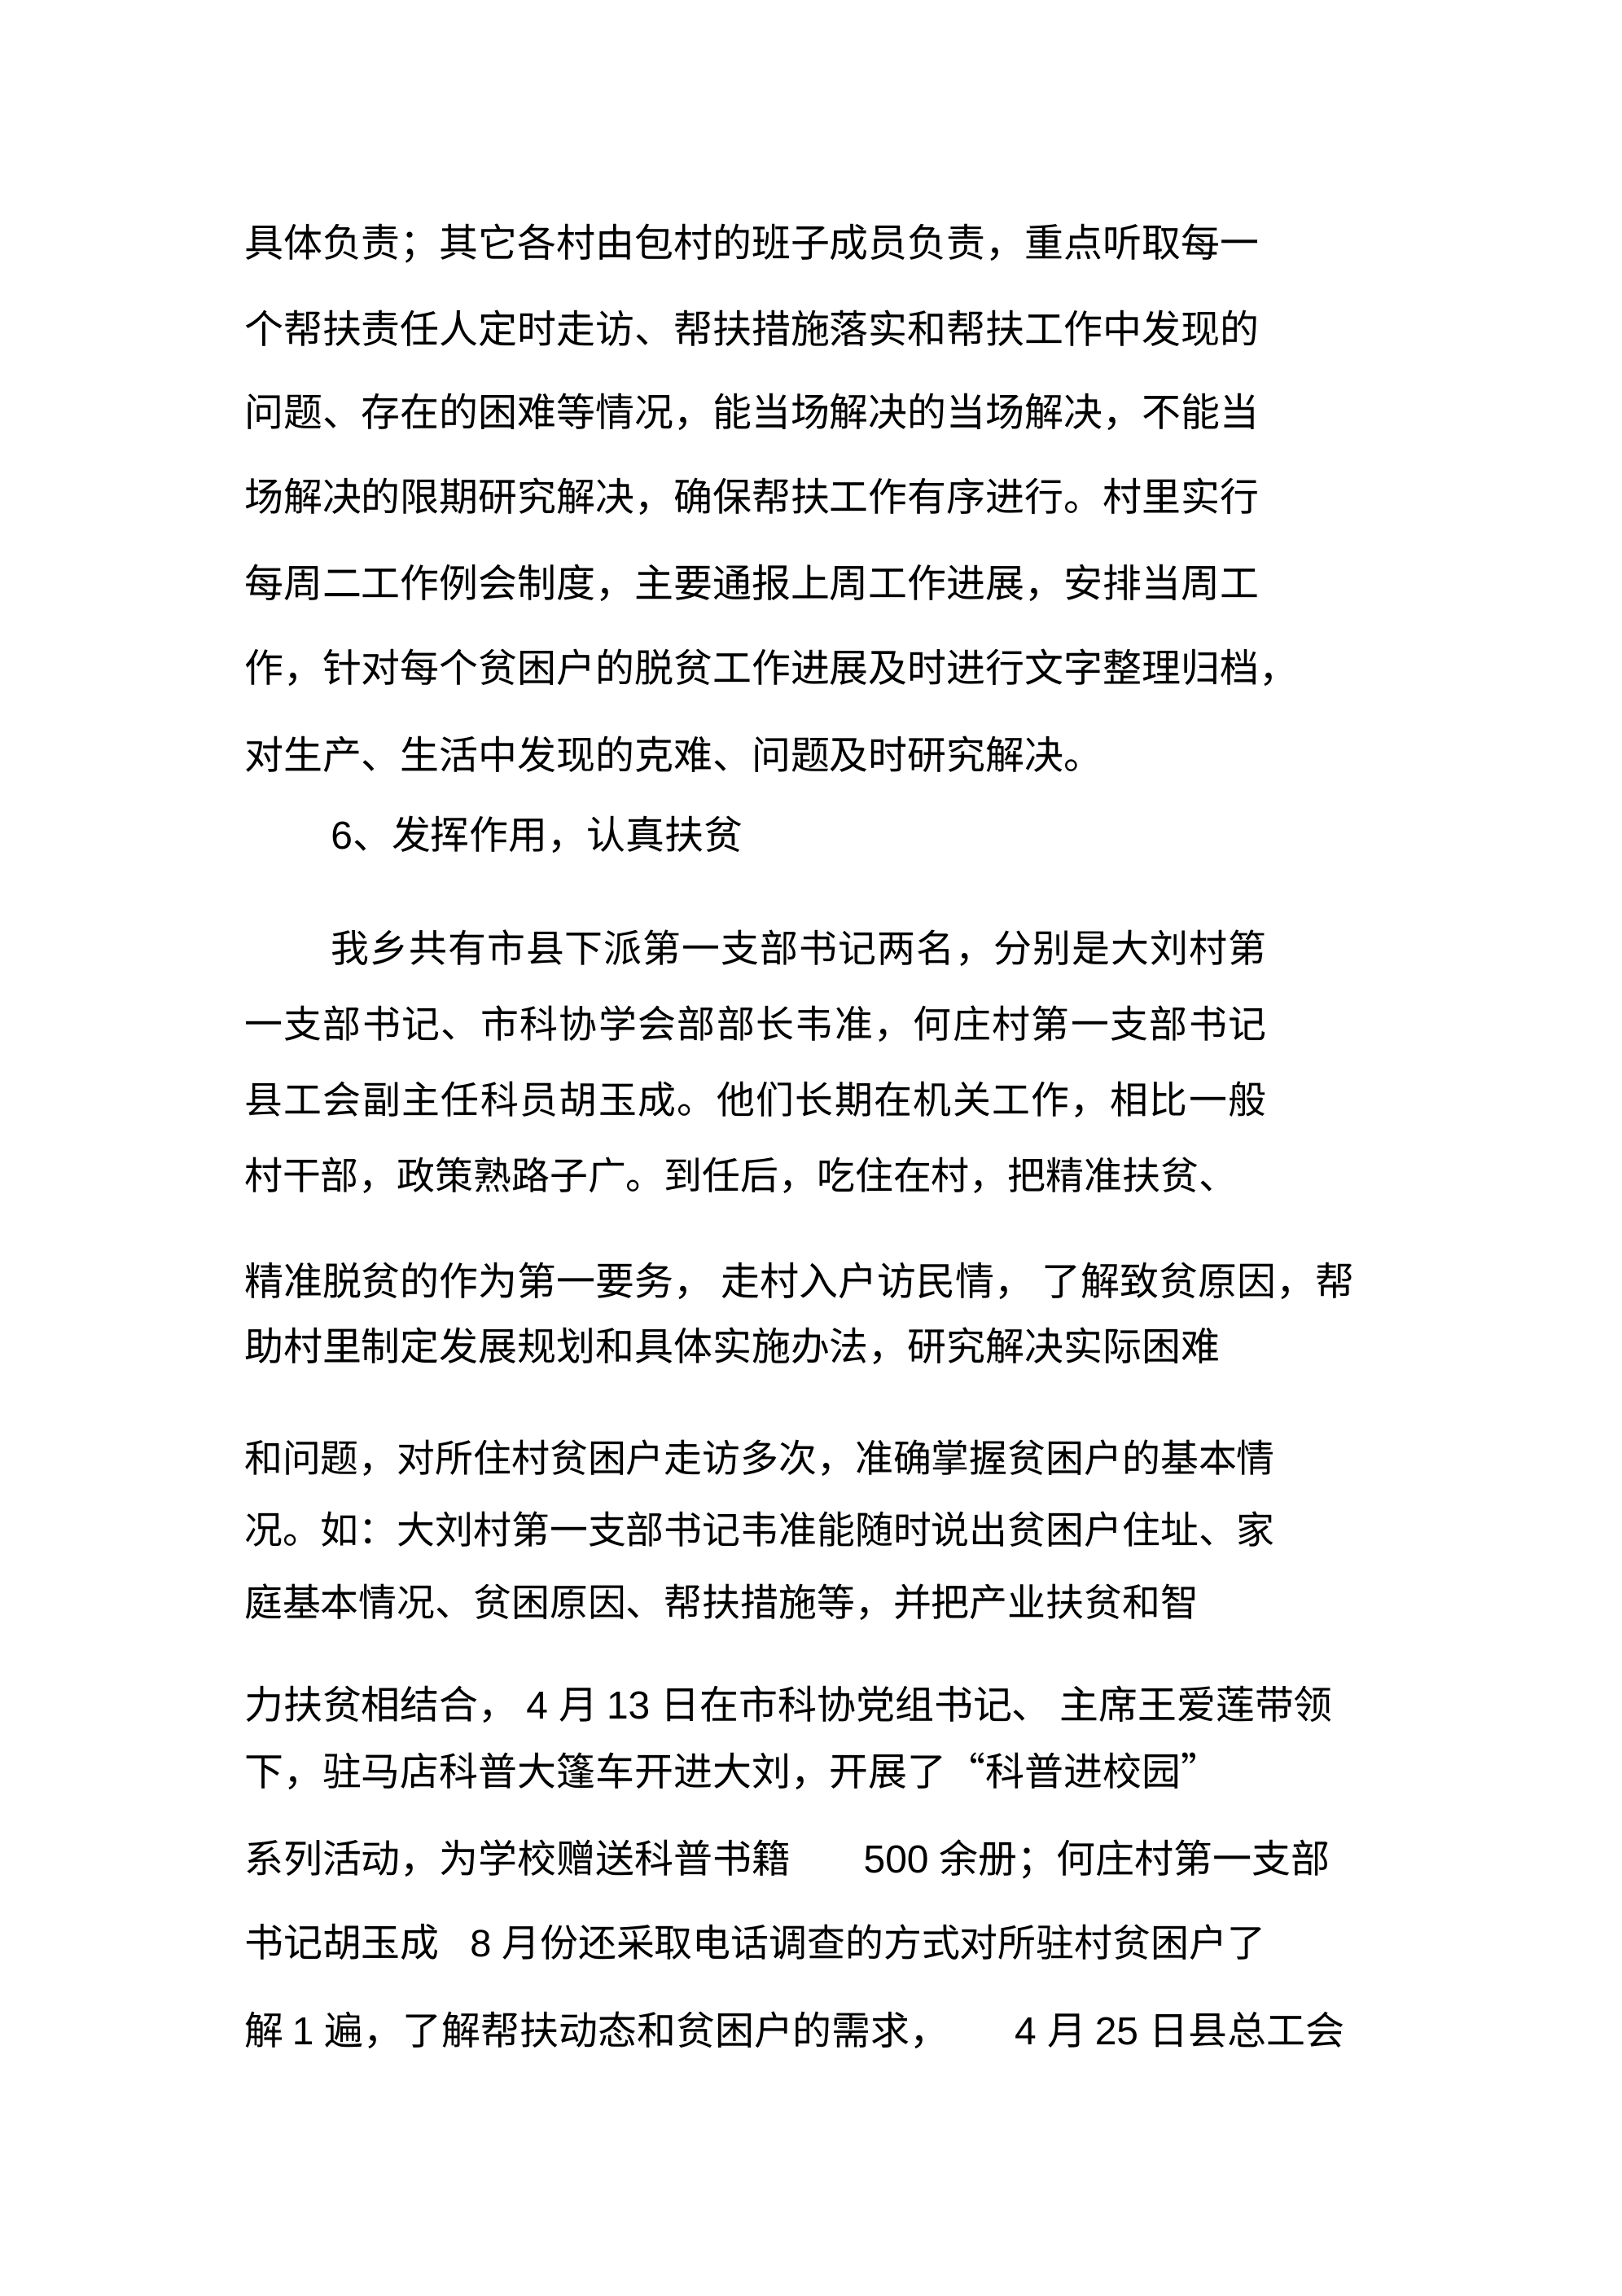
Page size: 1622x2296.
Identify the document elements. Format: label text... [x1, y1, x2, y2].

text 书记胡玉成 8 月份还采取电话调查的方式对所驻村贫困户了 [244, 1919, 1500, 1966]
text 个帮扶责任人定时走访、帮扶措施落实和帮扶工作中发现的 [244, 307, 1500, 352]
text 场解决的限期研究解决，确保帮扶工作有序进行。村里实行 [244, 476, 1500, 520]
text 每周二工作例会制度，主要通报上周工作进展，安排当周工 [244, 562, 1500, 607]
text 和问题，对所住村贫困户走访多次，准确掌握贫困户的基本情况。如：大刘村第一支部书记韦准能随时说出贫困户住址、家庭基本情况、贫困原因、帮扶措施等，并把产业扶贫和智 [244, 1414, 1296, 1631]
text 力扶贫相结合， 4 月 13 日在市科协党组书记、 主席王爱莲带领下，驻马店科普大篷车开进大刘，开展了“科普进校园” [244, 1665, 1348, 1799]
text 对生产、生活中发现的克难、问题及时研究解决。 [244, 733, 1500, 778]
text 精准脱贫的作为第一要务， 走村入户访民情， 了解致贫原因，帮助村里制定发展规划和具体实施办法，研究解决实际困难 [244, 1245, 1366, 1373]
text 作，针对每个贫困户的脱贫工作进展及时进行文字整理归档， [244, 647, 1500, 691]
text 我乡共有市县下派第一支部书记两名，分别是大刘村第一支部书记、市科协学会部部长韦准，何庄村第一支部书记县工会副主任科员胡玉成。他们长期在机关工作，相比一般村干部，政策熟路子广。到任后，吃住在村，把精准扶贫、 [244, 902, 1267, 1205]
text 6、发挥作用，认真扶贫 [331, 811, 1500, 858]
text 解 1 遍，了解帮扶动态和贫困户的需求， 4 月 25 日县总工会 [244, 2007, 1500, 2054]
text 具体负责；其它各村由包村的班子成员负责，重点听取每一 [244, 221, 1500, 266]
text 问题、存在的困难等情况，能当场解决的当场解决，不能当 [244, 390, 1500, 435]
text 系列活动，为学校赠送科普书籍 500 余册；何庄村第一支部 [244, 1835, 1500, 1882]
